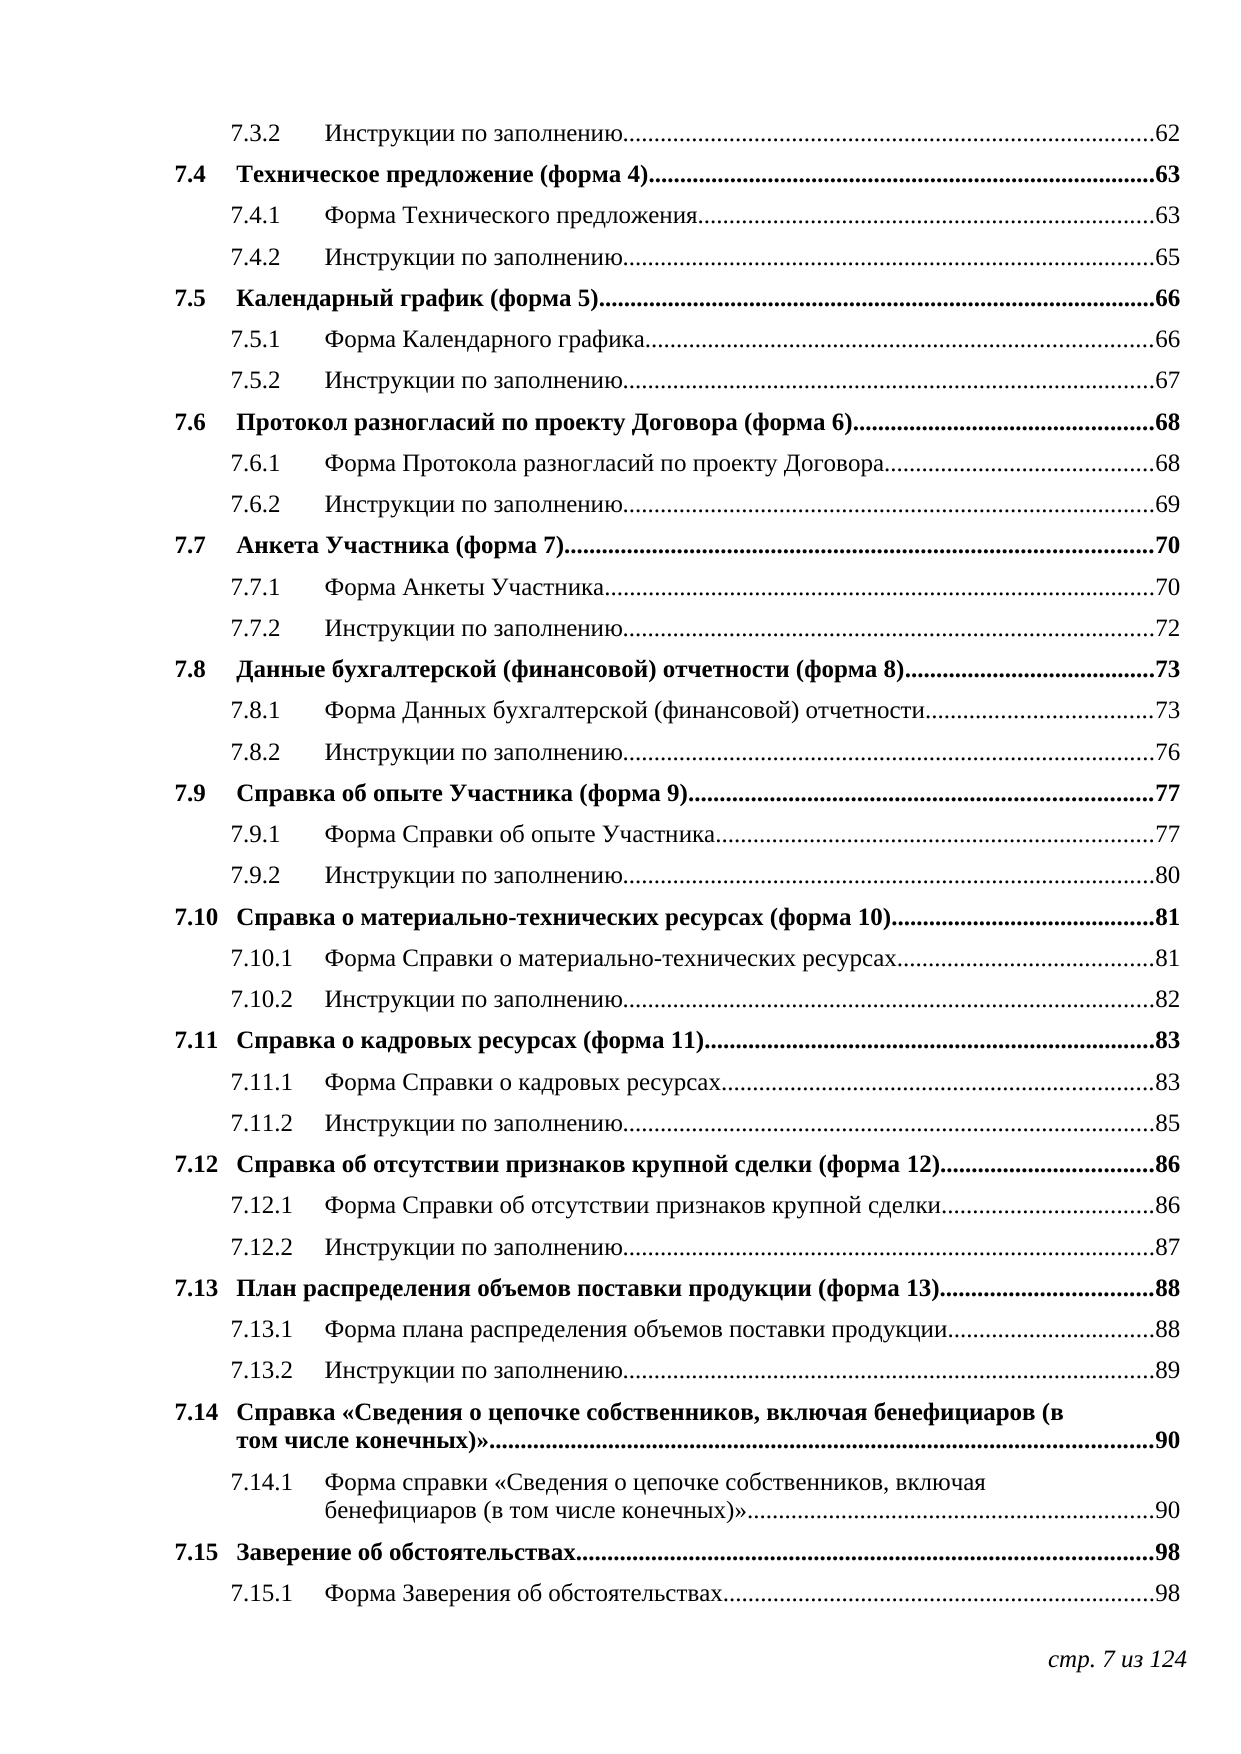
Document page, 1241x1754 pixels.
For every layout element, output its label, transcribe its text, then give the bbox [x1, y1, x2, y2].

text 7.15 Заверение об обстоятельствах 98 [174, 1537, 1093, 1566]
text 7.9 Справка об опыте Участника (форма 9) 77 [174, 778, 1093, 807]
text 7.8.1 Форма Данных бухгалтерской (финансовой) отчетности 73 [230, 696, 1063, 724]
text 7.7.1 Форма Анкеты Участника 70 [230, 572, 1063, 601]
text 7.8 Данные бухгалтерской (финансовой) отчетности (форма 8) 73 [174, 654, 1093, 683]
text 7.7.2 Инструкции по заполнению 72 [230, 613, 1063, 642]
text 7.6.1 Форма Протокола разногласий по проекту Договора 68 [230, 448, 1063, 477]
text 7.11.2 Инструкции по заполнению 85 [230, 1108, 1063, 1137]
text 7.5 Календарный график (форма 5) 66 [174, 283, 1093, 312]
text 7.5.1 Форма Календарного графика 66 [230, 324, 1063, 353]
text 7.9.2 Инструкции по заполнению 80 [230, 861, 1063, 889]
text 7.10.1 Форма Справки о материально-технических ресурсах 81 [230, 943, 1063, 972]
text 7.3.2 Инструкции по заполнению 62 [230, 118, 1063, 147]
text 7.10.2 Инструкции по заполнению 82 [230, 984, 1063, 1013]
text 7.7 Анкета Участника (форма 7) 70 [174, 531, 1093, 559]
text 7.8.2 Инструкции по заполнению 76 [230, 737, 1063, 766]
text 7.13.1 Форма плана распределения объемов поставки продукции 88 [230, 1314, 1063, 1343]
text 7.11 Справка о кадровых ресурсах (форма 11) 83 [174, 1026, 1093, 1054]
text 7.4.2 Инструкции по заполнению 65 [230, 242, 1063, 271]
text 7.12 Справка об отсутствии признаков крупной сделки (форма 12) 86 [174, 1149, 1093, 1178]
text 7.6.2 Инструкции по заполнению 69 [230, 489, 1063, 518]
text 7.9.1 Форма Справки об опыте Участника 77 [230, 819, 1063, 848]
text 7.10 Справка о материально-технических ресурсах (форма 10) 81 [174, 902, 1093, 931]
text 7.13 План распределения объемов поставки продукции (форма 13) 88 [174, 1273, 1093, 1302]
text 7.15.1 Форма Заверения об обстоятельствах 98 [230, 1578, 1063, 1607]
text 7.11.1 Форма Справки о кадровых ресурсах 83 [230, 1067, 1063, 1096]
text 7.13.2 Инструкции по заполнению 89 [230, 1356, 1063, 1384]
text 7.12.1 Форма Справки об отсутствии признаков крупной сделки 86 [230, 1191, 1063, 1219]
text 7.6 Протокол разногласий по проекту Договора (форма 6) 68 [174, 407, 1093, 436]
text 7.5.2 Инструкции по заполнению 67 [230, 366, 1063, 394]
text 7.14.1 Форма справки «Сведения о цепочке собственников, включая бенефициаров (в том числе конечных)» 90 [230, 1467, 1063, 1524]
text 7.14 Справка «Сведения о цепочке собственников, включая бенефициаров (в том числе конечных)» 90 [174, 1397, 1093, 1454]
text 7.12.2 Инструкции по заполнению 87 [230, 1232, 1063, 1261]
text 7.4 Техническое предложение (форма 4) 63 [174, 159, 1093, 188]
text 7.4.1 Форма Технического предложения 63 [230, 201, 1063, 229]
